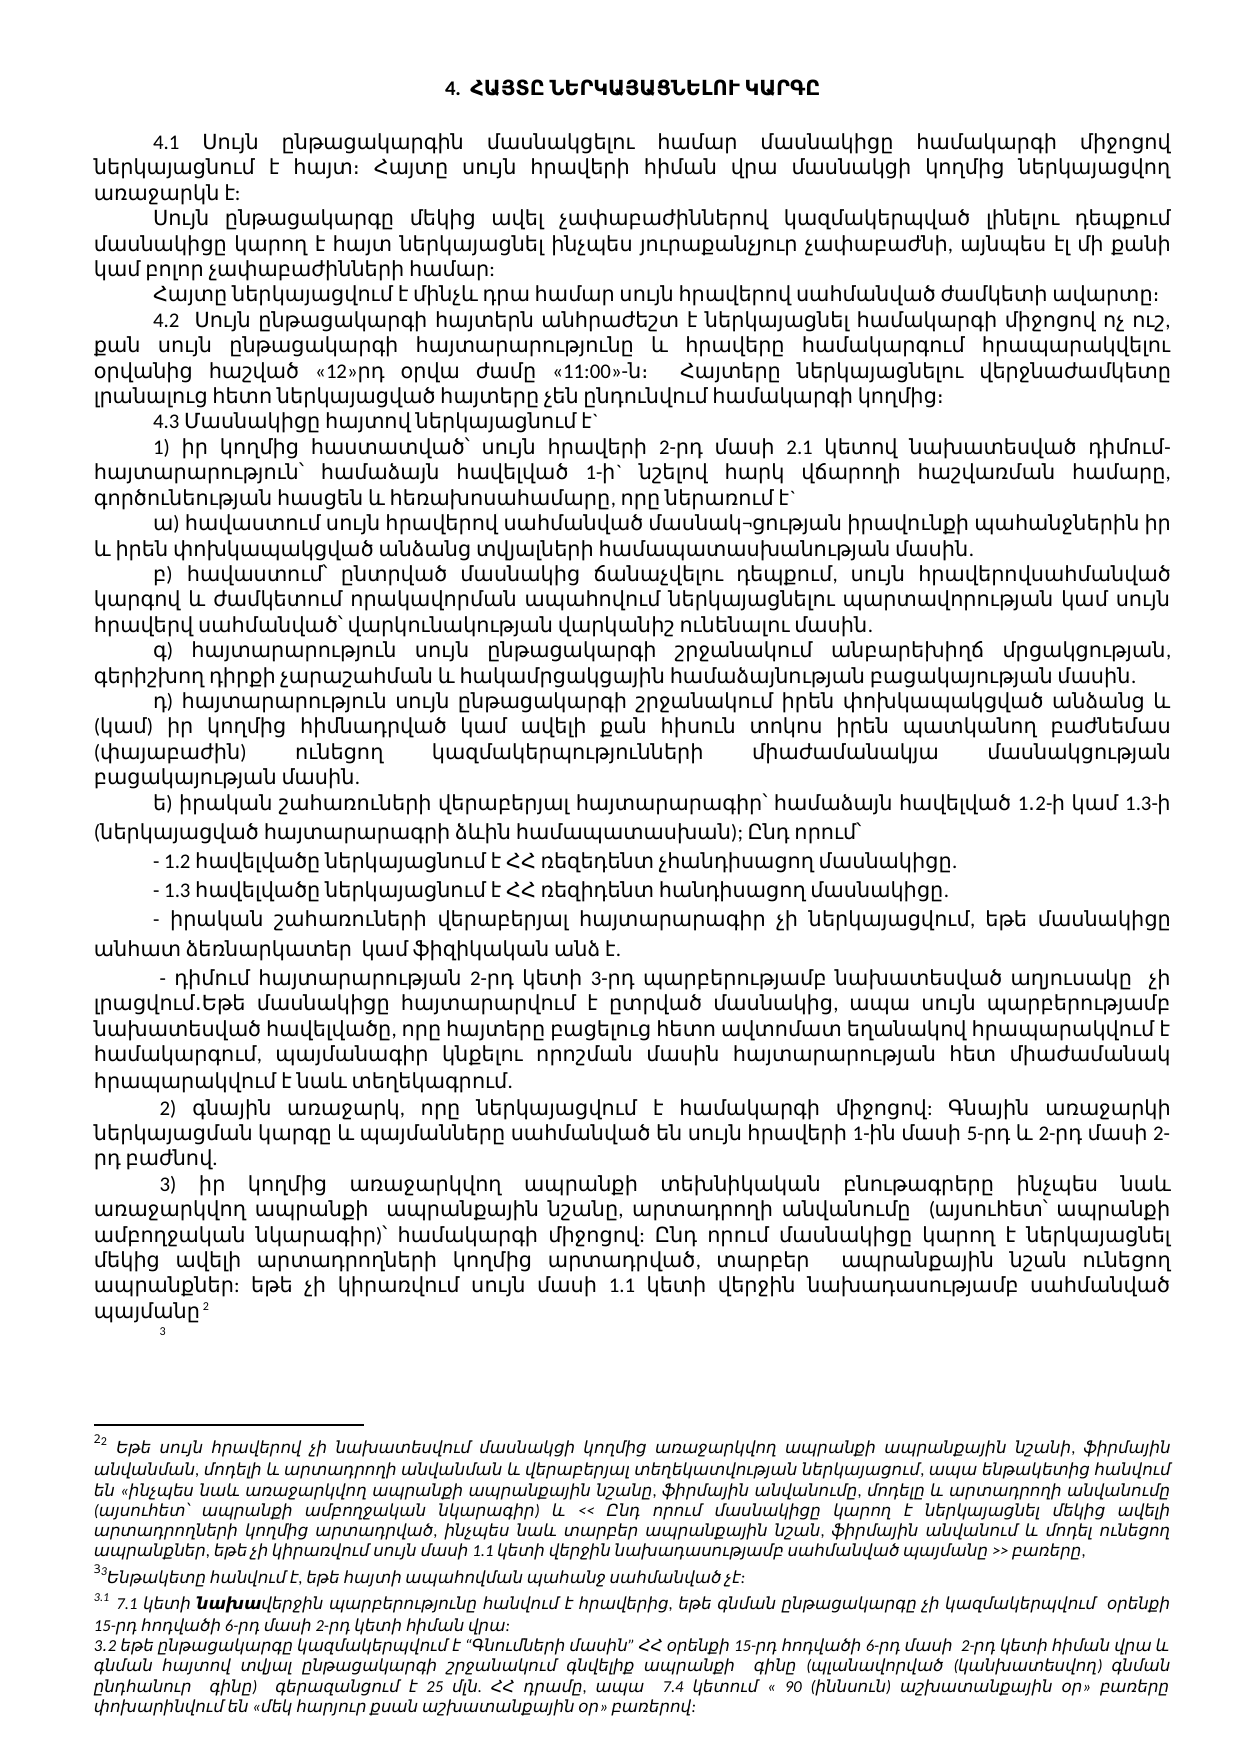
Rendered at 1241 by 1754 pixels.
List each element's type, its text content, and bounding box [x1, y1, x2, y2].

text գ) հայտարարություն սույն ընթացակարգի շրջանակում անբարեխիղճ մրցակցության, գերիշխող դիրքի չարաշահման և հակամրցակցային համաձայնության բացակայության մասին. [94, 637, 1171, 688]
text 1) իր կողմից հաստատված՝ սույն հրավերի 2-րդ մասի 2.1 կետով նախատեսված դիմում-հայտարարություն՝ համաձայն հավելված 1-ի` նշելով հարկ վճարողի հաշվառման համարը, գործունեության հասցեն և հեռախոսահամարը, որը ներառում է` [94, 434, 1171, 510]
text 4.1 Սույն ընթացակարգին մասնակցելու համար մասնակիցը համակարգի միջոցով ներկայացնում է հայտ։ Հայտը սույն հրավերի հիման վրա մասնակցի կողմից ներկայացվող առաջարկն է: [94, 129, 1171, 205]
text - 1.2 հավելվածը ներկայացնում է ՀՀ ռեզեդենտ չհանդիսացող մասնակիցը. [94, 848, 1171, 874]
text - 1.3 հավելվածը ներկայացնում է ՀՀ ռեզիդենտ հանդիսացող մասնակիցը. [94, 877, 1171, 903]
text 2) գնային առաջարկ, որը ներկայացվում է համակարգի միջոցով: Գնային առաջարկի ներկայացման կարգը և պայմանները սահմանված են սույն հրավերի 1-ին մասի 5-րդ և 2-րդ մասի 2-րդ բաժնով. [94, 1095, 1171, 1171]
text 3 [94, 1323, 1171, 1349]
text 4.2 Սույն ընթացակարգի հայտերն անհրաժեշտ է ներկայացնել համակարգի միջոցով ոչ ուշ, քան սույն ընթացակարգի հայտարարությունը և հրավերը համակարգում հրապարակվելու օրվանից հաշված «12»րդ օրվա ժամը «11:00»-ն։ Հայտերը ներկայացնելու վերջնաժամկետը լրանալուց հետո ներկայացված հայտերը չեն ընդունվում համակարգի կողմից։ [94, 307, 1171, 409]
text 4.3 Մասնակիցը հայտով ներկայացնում է` [94, 409, 1171, 434]
text 3) իր կողմից առաջարկվող ապրանքի տեխնիկական բնութագրերը ինչպես նաև առաջարկվող ապրանքի ապրանքային նշանը, արտադրողի անվանումը (այսուհետ՝ ապրանքի ամբողջական նկարագիր)՝ համակարգի միջոցով: Ընդ որում մասնակիցը կարող է ներկայացնել մեկից ավելի արտադրողների կողմից արտադրված, տարբեր ապրանքային նշան ունեցող ապրանքներ: եթե չի կիրառվում սույն մասի 1.1 կետի վերջին նախադասությամբ սահմանված պայմանը 2 [94, 1171, 1171, 1323]
text - դիմում հայտարարության 2-րդ կետի 3-րդ պարբերությամբ նախատեսված աղյուսակը չի լրացվում․Եթե մասնակիցը հայտարարվում է ըտրված մասնակից, ապա սույն պարբերությամբ նախատեսված հավելվածը, որը հայտերը բացելուց հետո ավտոմատ եղանակով հրապարակվում է համակարգում, պայմանագիր կնքելու որոշման մասին հայտարարության հետ միաժամանակ հրապարակվում է նաև տեղեկագրում. [94, 965, 1171, 1095]
text բ) հավաստում՝ ընտրված մասնակից ճանաչվելու դեպքում, սույն հրավերովսահմանված կարգով և ժամկետում որակավորման ապահովում ներկայացնելու պարտավորության կամ սույն հրավերվ սահմանված՝ վարկունակության վարկանիշ ունենալու մասին. [94, 561, 1171, 637]
text ե) իրական շահառուների վերաբերյալ հայտարարագիր՝ համաձայն հավելված 1․2-ի կամ 1.3-ի (ներկայացված հայտարարագրի ձևին համապատասխան); Ընդ որում՝ [94, 790, 1171, 844]
text ա) հավաստում սույն հրավերով սահմանված մասնակ¬ցության իրավունքի պահանջներին իր և իրեն փոխկապակցված անձանց տվյալների համապատասխանության մասին. [94, 510, 1171, 561]
text Սույն ընթացակարգը մեկից ավել չափաբաժիններով կազմակերպված լինելու դեպքում մասնակիցը կարող է հայտ ներկայացնել ինչպես յուրաքանչյուր չափաբաժնի, այնպես էլ մի քանի կամ բոլոր չափաբաժինների համար: [94, 205, 1171, 282]
text դ) հայտարարություն սույն ընթացակարգի շրջանակում իրեն փոխկապակցված անձանց և (կամ) իր կողմից հիմնադրված կամ ավելի քան հիսուն տոկոս իրեն պատկանող բաժնեմաս (փայաբաժին) ունեցող կազմակերպությունների միաժամանակյա մասնակցության բացակայության մասին. [94, 688, 1171, 790]
text Հայտը ներկայացվում է մինչև դրա համար սույն հրավերով սահմանված ժամկետի ավարտը։ [94, 282, 1171, 307]
text 4. ՀԱՅՏԸ ՆԵՐԿԱՅԱՑՆԵԼՈՒ ԿԱՐԳԸ [94, 75, 1171, 100]
text - իրական շահառուների վերաբերյալ հայտարարագիր չի ներկայացվում, եթե մասնակիցը անհատ ձեռնարկատեր կամ ֆիզիկական անձ է. [94, 907, 1171, 961]
